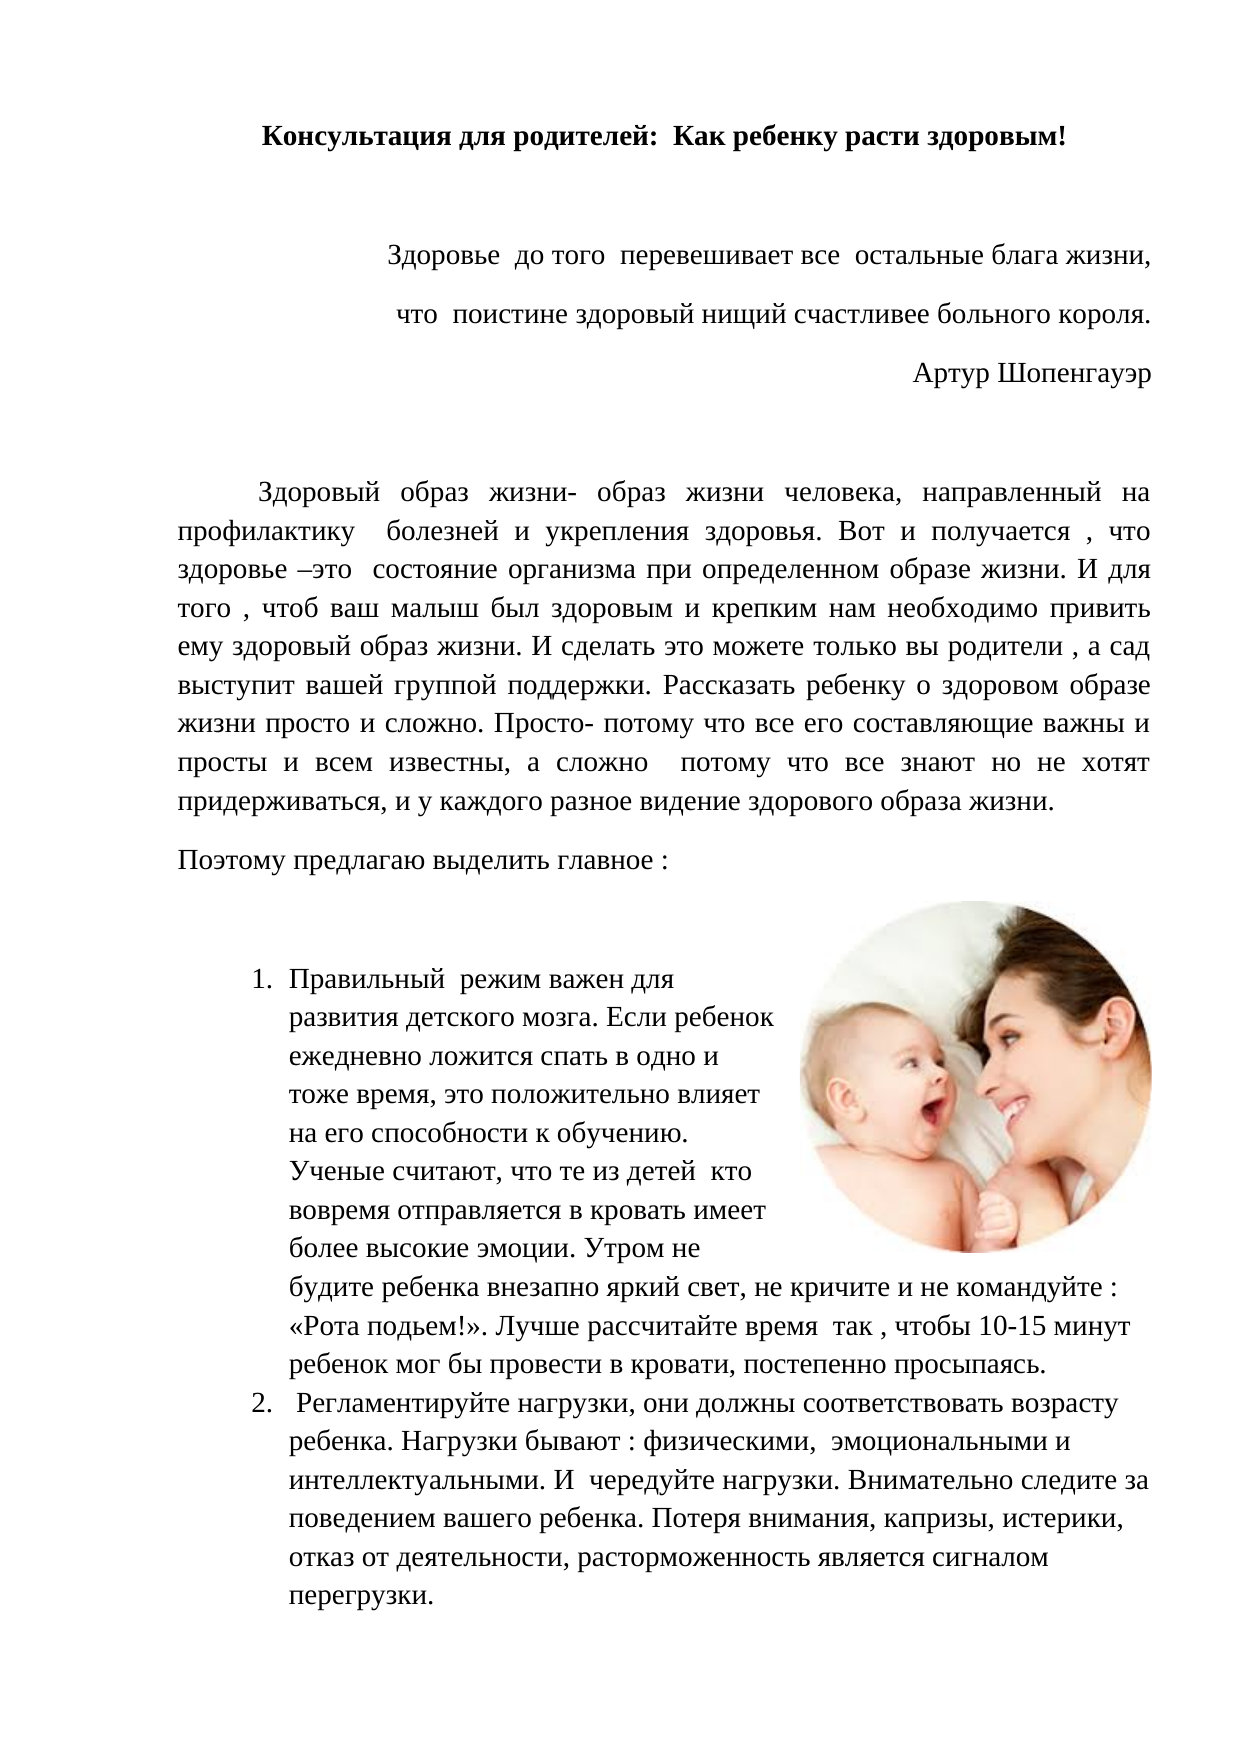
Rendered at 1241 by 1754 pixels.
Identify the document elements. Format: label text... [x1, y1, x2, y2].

picture [799, 901, 1152, 1253]
text что поистине здоровый нищий счастливее больного короля. [177, 296, 1152, 330]
text Поэтому предлагаю выделить главное : [177, 842, 1152, 876]
text Здоровье до того перевешивает все остальные блага жизни, [177, 237, 1152, 270]
text Артур Шопенгауэр [177, 356, 1152, 389]
text Консультация для родителей: Как ребенку расти здоровым! [177, 118, 1152, 152]
list Регламентируйте нагрузки, они должны соответствовать возрасту ребенка. Нагрузки бывают : физическими, эмоциональными и интеллектуальными. И чередуйте нагрузки. Внимательно следите за поведением вашего ребенка. Потеря внимания, капризы, истерики, отказ от деятельности, расторможенность является сигналом перегрузки. [251, 1385, 1152, 1611]
text Здоровый образ жизни- образ жизни человека, направленный на профилактику болезней и укрепления здоровья. Вот и получается , что здоровье –это состояние организма при определенном образе жизни. И для того , чтоб ваш малыш был здоровым и крепким нам необходимо привить ему здоровый образ жизни. И сделать это можете только вы родители , а сад выступит вашей группой поддержки. Рассказать ребенку о здоровом образе жизни просто и сложно. Просто- потому что все его составляющие важны и просты и всем известны, а сложно потому что все знают но не хотят придерживаться, и у каждого разное видение здорового образа жизни. [177, 474, 1152, 816]
